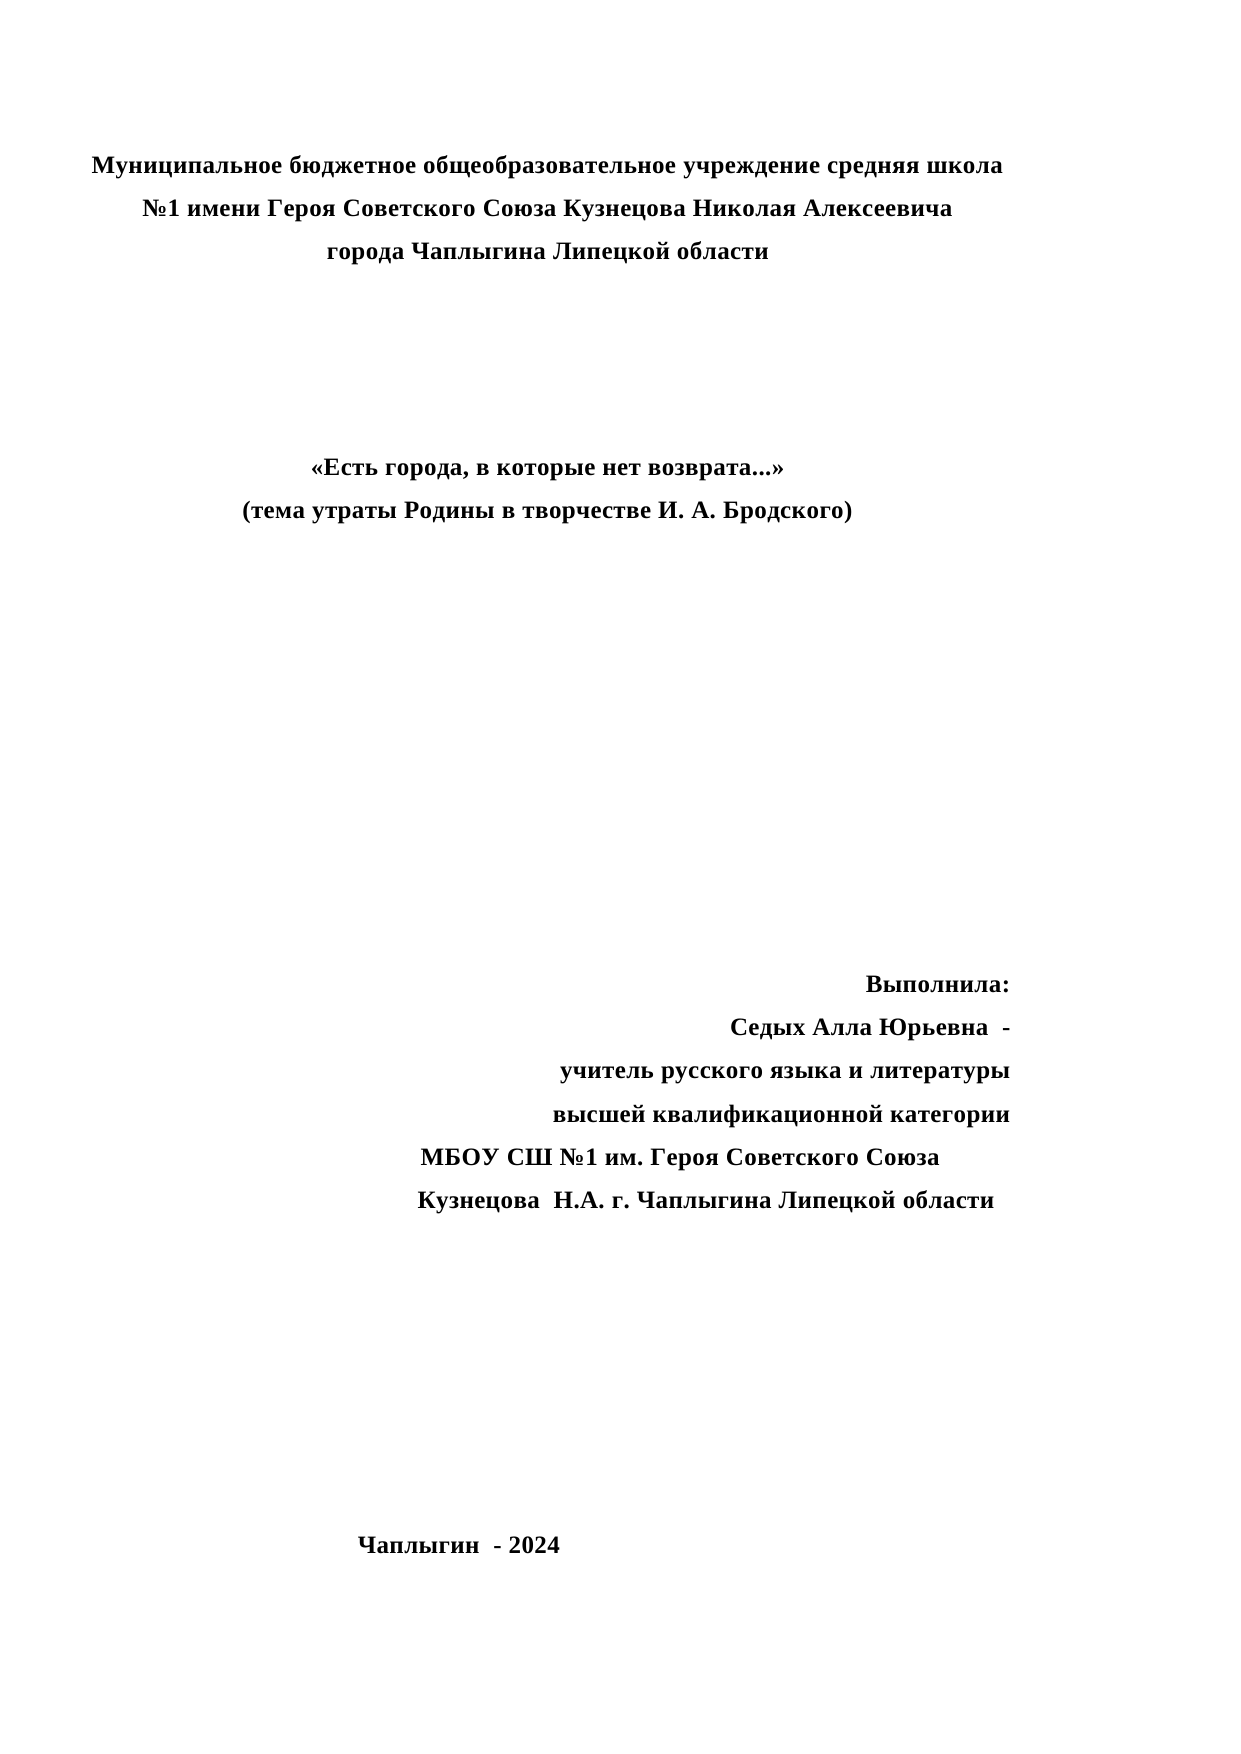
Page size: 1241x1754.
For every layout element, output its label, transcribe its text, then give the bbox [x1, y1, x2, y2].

text учитель русского языка и литературы [85, 1056, 1011, 1084]
text Муниципальное бюджетное общеобразовательное учреждение средняя школа №1 имени Героя Советского Союза Кузнецова Николая Алексеевича [85, 150, 1011, 222]
text Кузнецова Н.А. г. Чаплыгина Липецкой области [85, 1185, 1011, 1214]
text МБОУ СШ №1 им. Героя Советского Союза [85, 1142, 1011, 1171]
text Выполнила: [85, 969, 1011, 998]
text города Чаплыгина Липецкой области [85, 236, 1011, 265]
text высшей квалификационной категории [85, 1099, 1011, 1127]
text (тема утраты Родины в творчестве И. А. Бродского) [85, 495, 1011, 524]
text Седых Алла Юрьевна - [85, 1012, 1011, 1041]
text «Есть города, в которые нет возврата...» [85, 452, 1011, 481]
text Чаплыгин - 2024 [85, 1530, 1011, 1559]
